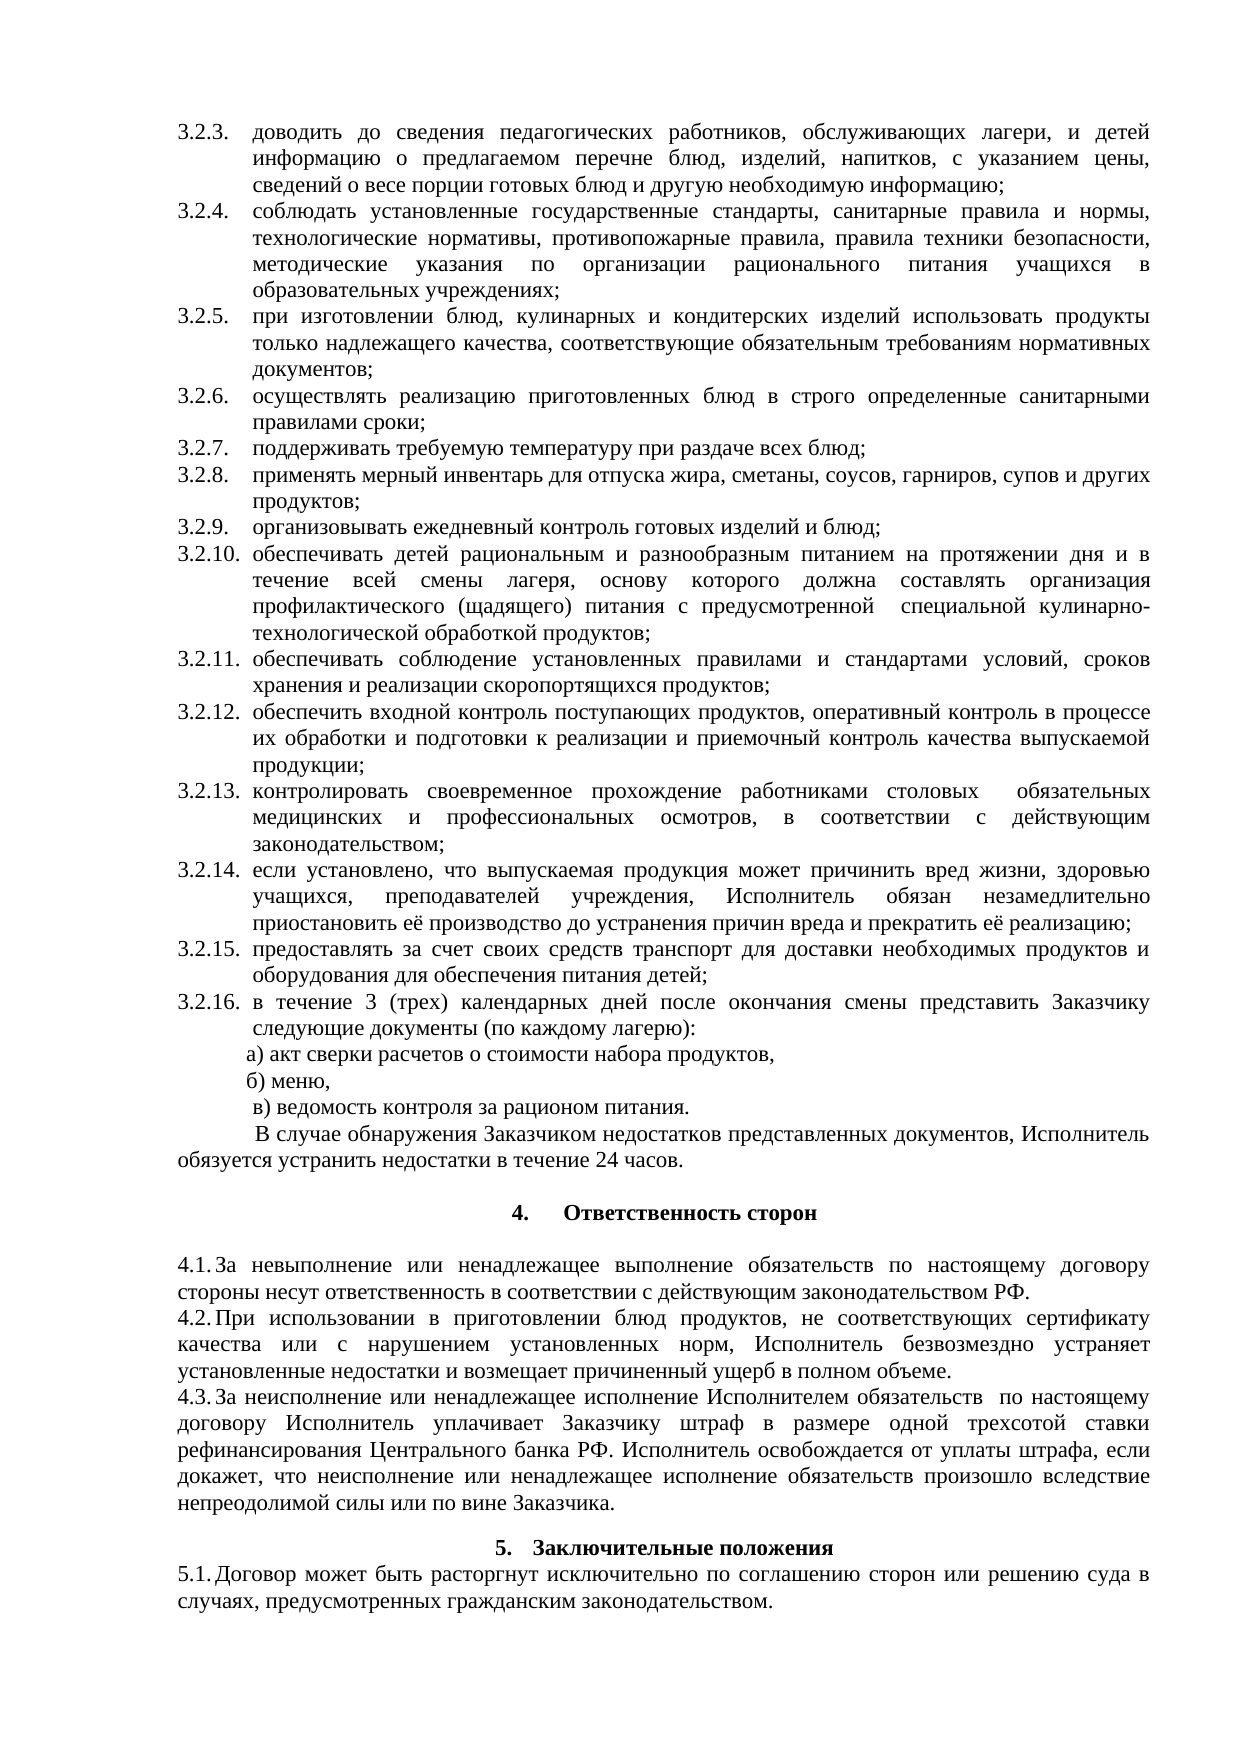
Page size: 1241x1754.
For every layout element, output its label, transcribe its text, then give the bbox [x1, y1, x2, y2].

list при изготовлении блюд, кулинарных и кондитерских изделий использовать продукты только надлежащего качества, соответствующие обязательным требованиям нормативных документов; [177, 303, 1152, 382]
text в) ведомость контроля за рационом питания. [177, 1093, 1152, 1119]
list При использовании в приготовлении блюд продуктов, не соответствующих сертификату качества или с нарушением установленных норм, Исполнитель безвозмездно устраняет установленные недостатки и возмещает причиненный ущерб в полном объеме. [177, 1304, 1152, 1383]
list поддерживать требуемую температуру при раздаче всех блюд; [177, 434, 1152, 461]
text а) акт сверки расчетов о стоимости набора продуктов, [177, 1041, 1152, 1067]
list Заключительные положения [177, 1534, 1152, 1560]
list соблюдать установленные государственные стандарты, санитарные правила и нормы, технологические нормативы, противопожарные правила, правила техники безопасности, методические указания по организации рационального питания учащихся в образовательных учреждениях; [177, 197, 1152, 303]
list применять мерный инвентарь для отпуска жира, сметаны, соусов, гарниров, супов и других продуктов; [177, 461, 1152, 513]
list в течение 3 (трех) календарных дней после окончания смены представить Заказчику следующие документы (по каждому лагерю): [177, 988, 1152, 1041]
list контролировать своевременное прохождение работниками столовых обязательных медицинских и профессиональных осмотров, в соответствии с действующим законодательством; [177, 777, 1152, 856]
list доводить до сведения педагогических работников, обслуживающих лагери, и детей информацию о предлагаемом перечне блюд, изделий, напитков, с указанием цены, сведений о весе порции готовых блюд и другую необходимую информацию; [177, 118, 1152, 197]
list если установлено, что выпускаемая продукция может причинить вред жизни, здоровью учащихся, преподавателей учреждения, Исполнитель обязан незамедлительно приостановить её производство до устранения причин вреда и прекратить её реализацию; [177, 856, 1152, 935]
list организовывать ежедневный контроль готовых изделий и блюд; [177, 513, 1152, 540]
text В случае обнаружения Заказчиком недостатков представленных документов, Исполнитель обязуется устранить недостатки в течение 24 часов. [177, 1119, 1152, 1172]
list предоставлять за счет своих средств транспорт для доставки необходимых продуктов и оборудования для обеспечения питания детей; [177, 935, 1152, 988]
list обеспечить входной контроль поступающих продуктов, оперативный контроль в процессе их обработки и подготовки к реализации и приемочный контроль качества выпускаемой продукции; [177, 698, 1152, 777]
list Договор может быть расторгнут исключительно по соглашению сторон или решению суда в случаях, предусмотренных гражданским законодательством. [177, 1560, 1152, 1613]
list Ответственность сторон [177, 1199, 1152, 1225]
text б) меню, [177, 1067, 1152, 1093]
list обеспечивать соблюдение установленных правилами и стандартами условий, сроков хранения и реализации скоропортящихся продуктов; [177, 645, 1152, 698]
list обеспечивать детей рациональным и разнообразным питанием на протяжении дня и в течение всей смены лагеря, основу которого должна составлять организация профилактического (щадящего) питания с предусмотренной специальной кулинарно-технологической обработкой продуктов; [177, 540, 1152, 645]
list За неисполнение или ненадлежащее исполнение Исполнителем обязательств по настоящему договору Исполнитель уплачивает Заказчику штраф в размере одной трехсотой ставки рефинансирования Центрального банка РФ. Исполнитель освобождается от уплаты штрафа, если докажет, что неисполнение или ненадлежащее исполнение обязательств произошло вследствие непреодолимой силы или по вине Заказчика. [177, 1383, 1152, 1515]
list За невыполнение или ненадлежащее выполнение обязательств по настоящему договору стороны несут ответственность в соответствии с действующим законодательством РФ. [177, 1251, 1152, 1304]
list осуществлять реализацию приготовленных блюд в строго определенные санитарными правилами сроки; [177, 382, 1152, 434]
